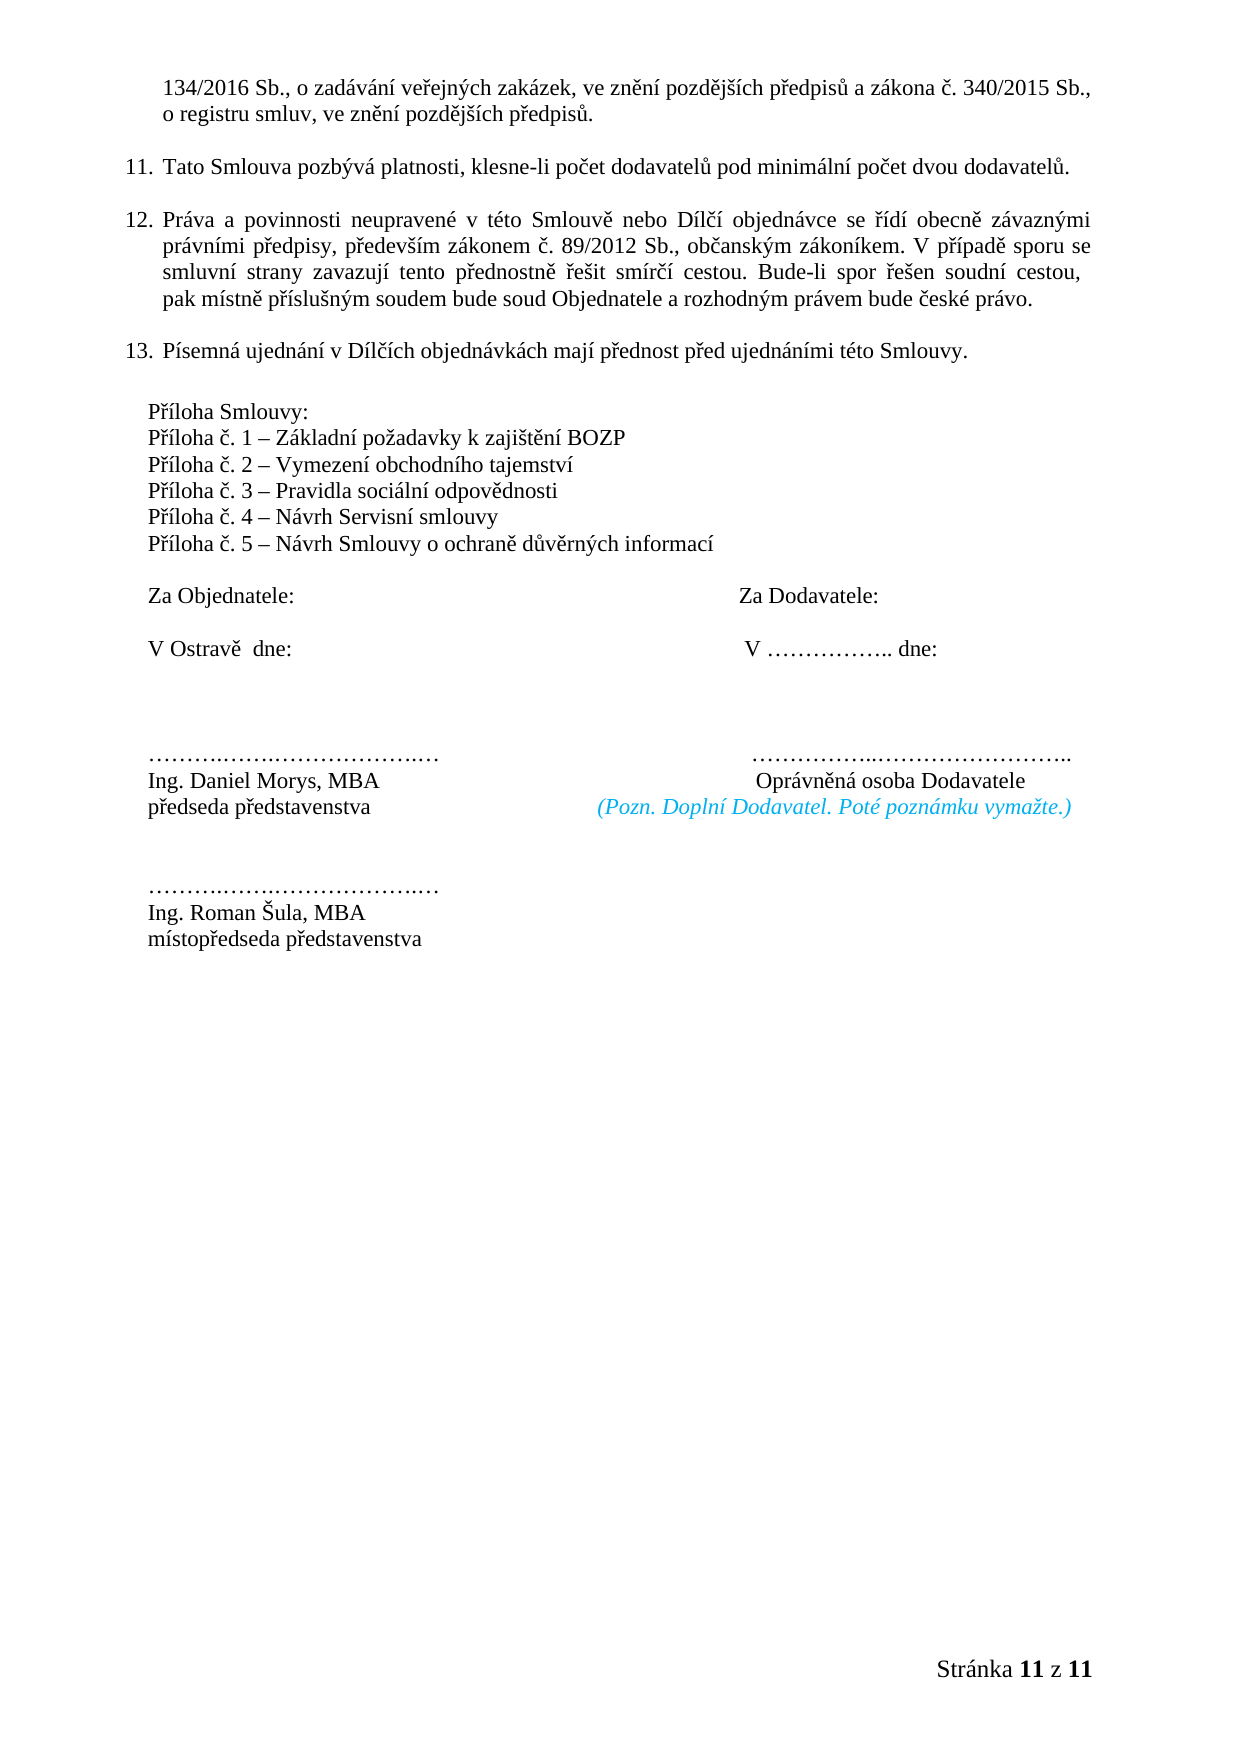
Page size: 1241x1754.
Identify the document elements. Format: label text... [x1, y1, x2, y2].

list Příloha č. 2 – Vymezení obchodního tajemství [148, 451, 1093, 477]
list Příloha č. 1 – Základní požadavky k zajištění BOZP [148, 424, 1093, 451]
text ……….…….……………….… [148, 872, 1093, 899]
list Práva a povinnosti neupravené v této Smlouvě nebo Dílčí objednávce se řídí obecně závaznými právními předpisy, především zákonem č. 89/2012 Sb., občanským zákoníkem. V případě sporu se smluvní strany zavazují tento přednostně řešit smírčí cestou. Bude-li spor řešen soudní cestou, pak místně příslušným soudem bude soud Objednatele a rozhodným právem bude české právo. [125, 206, 1093, 311]
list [125, 74, 1093, 127]
text Příloha Smlouvy: [148, 398, 1093, 424]
list Příloha č. 5 – Návrh Smlouvy o ochraně důvěrných informací [148, 530, 1093, 556]
text V Ostravě dne: V …………….. dne: [148, 635, 1093, 661]
text místopředseda představenstva [148, 925, 1093, 951]
text ……….…….……………….… ……………..…………………….. [148, 741, 1093, 767]
text předseda představenstva (Pozn. Doplní Dodavatel. Poté poznámku vymažte.) [148, 793, 1093, 819]
list Tato Smlouva pozbývá platnosti, klesne-li počet dodavatelů pod minimální počet dvou dodavatelů. [125, 153, 1093, 179]
text Za Objednatele: Za Dodavatele: [148, 582, 1093, 609]
list Písemná ujednání v Dílčích objednávkách mají přednost před ujednáními této Smlouvy. [125, 337, 1093, 364]
text Ing. Daniel Morys, MBA Oprávněná osoba Dodavatele [148, 767, 1093, 793]
list Příloha č. 4 – Návrh Servisní smlouvy [148, 503, 1093, 530]
text Ing. Roman Šula, MBA [148, 899, 1093, 925]
list Příloha č. 3 – Pravidla sociální odpovědnosti [148, 477, 1093, 503]
